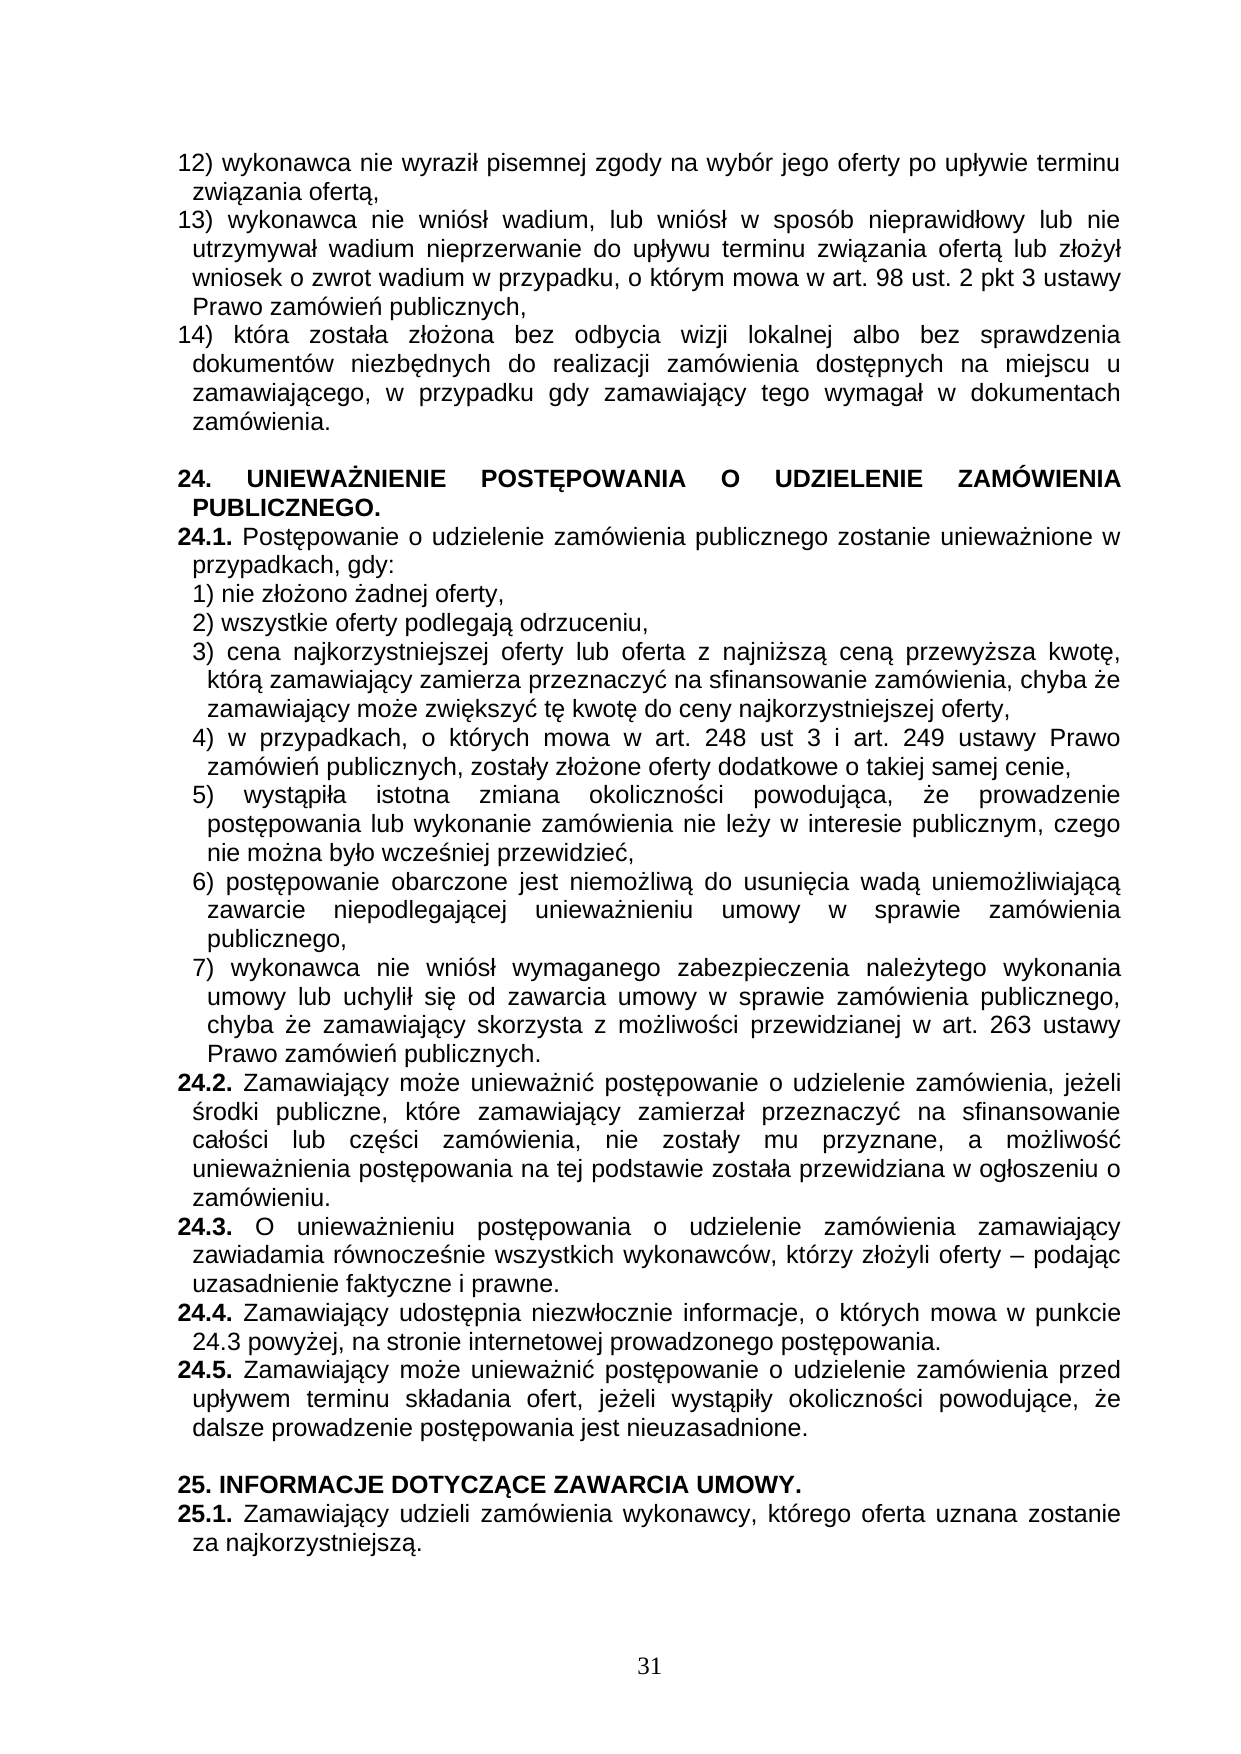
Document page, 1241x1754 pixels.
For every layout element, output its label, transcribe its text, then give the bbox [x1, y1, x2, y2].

text 24.5. Zamawiający może unieważnić postępowanie o udzielenie zamówienia przed upływem terminu składania ofert, jeżeli wystąpiły okoliczności powodujące, że dalsze prowadzenie postępowania jest nieuzasadnione. [177, 1355, 1122, 1441]
text 7) wykonawca nie wniósł wymaganego zabezpieczenia należytego wykonania umowy lub uchylił się od zawarcia umowy w sprawie zamówienia publicznego, chyba że zamawiający skorzysta z możliwości przewidzianej w art. 263 ustawy Prawo zamówień publicznych. [192, 953, 1122, 1068]
text 24. UNIEWAŻNIENIE POSTĘPOWANIA O UDZIELENIE ZAMÓWIENIA PUBLICZNEGO. [177, 464, 1122, 521]
text 3) cena najkorzystniejszej oferty lub oferta z najniższą ceną przewyższa kwotę, którą zamawiający zamierza przeznaczyć na sfinansowanie zamówienia, chyba że zamawiający może zwiększyć tę kwotę do ceny najkorzystniejszej oferty, [192, 636, 1122, 723]
text 1) nie złożono żadnej oferty, [192, 579, 1122, 608]
text 5) wystąpiła istotna zmiana okoliczności powodująca, że prowadzenie postępowania lub wykonanie zamówienia nie leży w interesie publicznym, czego nie można było wcześniej przewidzieć, [192, 780, 1122, 866]
text 24.4. Zamawiający udostępnia niezwłocznie informacje, o których mowa w punkcie 24.3 powyżej, na stronie internetowej prowadzonego postępowania. [177, 1298, 1122, 1355]
text 2) wszystkie oferty podlegają odrzuceniu, [192, 608, 1122, 636]
text 24.2. Zamawiający może unieważnić postępowanie o udzielenie zamówienia, jeżeli środki publiczne, które zamawiający zamierzał przeznaczyć na sfinansowanie całości lub części zamówienia, nie zostały mu przyznane, a możliwość unieważnienia postępowania na tej podstawie została przewidziana w ogłoszeniu o zamówieniu. [177, 1068, 1122, 1211]
text 4) w przypadkach, o których mowa w art. 248 ust 3 i art. 249 ustawy Prawo zamówień publicznych, zostały złożone oferty dodatkowe o takiej samej cenie, [192, 723, 1122, 780]
text 14) która została złożona bez odbycia wizji lokalnej albo bez sprawdzenia dokumentów niezbędnych do realizacji zamówienia dostępnych na miejscu u zamawiającego, w przypadku gdy zamawiający tego wymagał w dokumentach zamówienia. [177, 320, 1122, 435]
text 12) wykonawca nie wyraził pisemnej zgody na wybór jego oferty po upływie terminu związania ofertą, [177, 148, 1122, 205]
text 24.1. Postępowanie o udzielenie zamówienia publicznego zostanie unieważnione w przypadkach, gdy: [177, 521, 1122, 579]
text 13) wykonawca nie wniósł wadium, lub wniósł w sposób nieprawidłowy lub nie utrzymywał wadium nieprzerwanie do upływu terminu związania ofertą lub złożył wniosek o zwrot wadium w przypadku, o którym mowa w art. 98 ust. 2 pkt 3 ustawy Prawo zamówień publicznych, [177, 205, 1122, 320]
text 25. INFORMACJE DOTYCZĄCE ZAWARCIA UMOWY. [177, 1470, 1122, 1499]
text 6) postępowanie obarczone jest niemożliwą do usunięcia wadą uniemożliwiającą zawarcie niepodlegającej unieważnieniu umowy w sprawie zamówienia publicznego, [192, 866, 1122, 953]
text 24.3. O unieważnieniu postępowania o udzielenie zamówienia zamawiający zawiadamia równocześnie wszystkich wykonawców, którzy złożyli oferty – podając uzasadnienie faktyczne i prawne. [177, 1211, 1122, 1298]
text 25.1. Zamawiający udzieli zamówienia wykonawcy, którego oferta uznana zostanie za najkorzystniejszą. [177, 1499, 1122, 1556]
